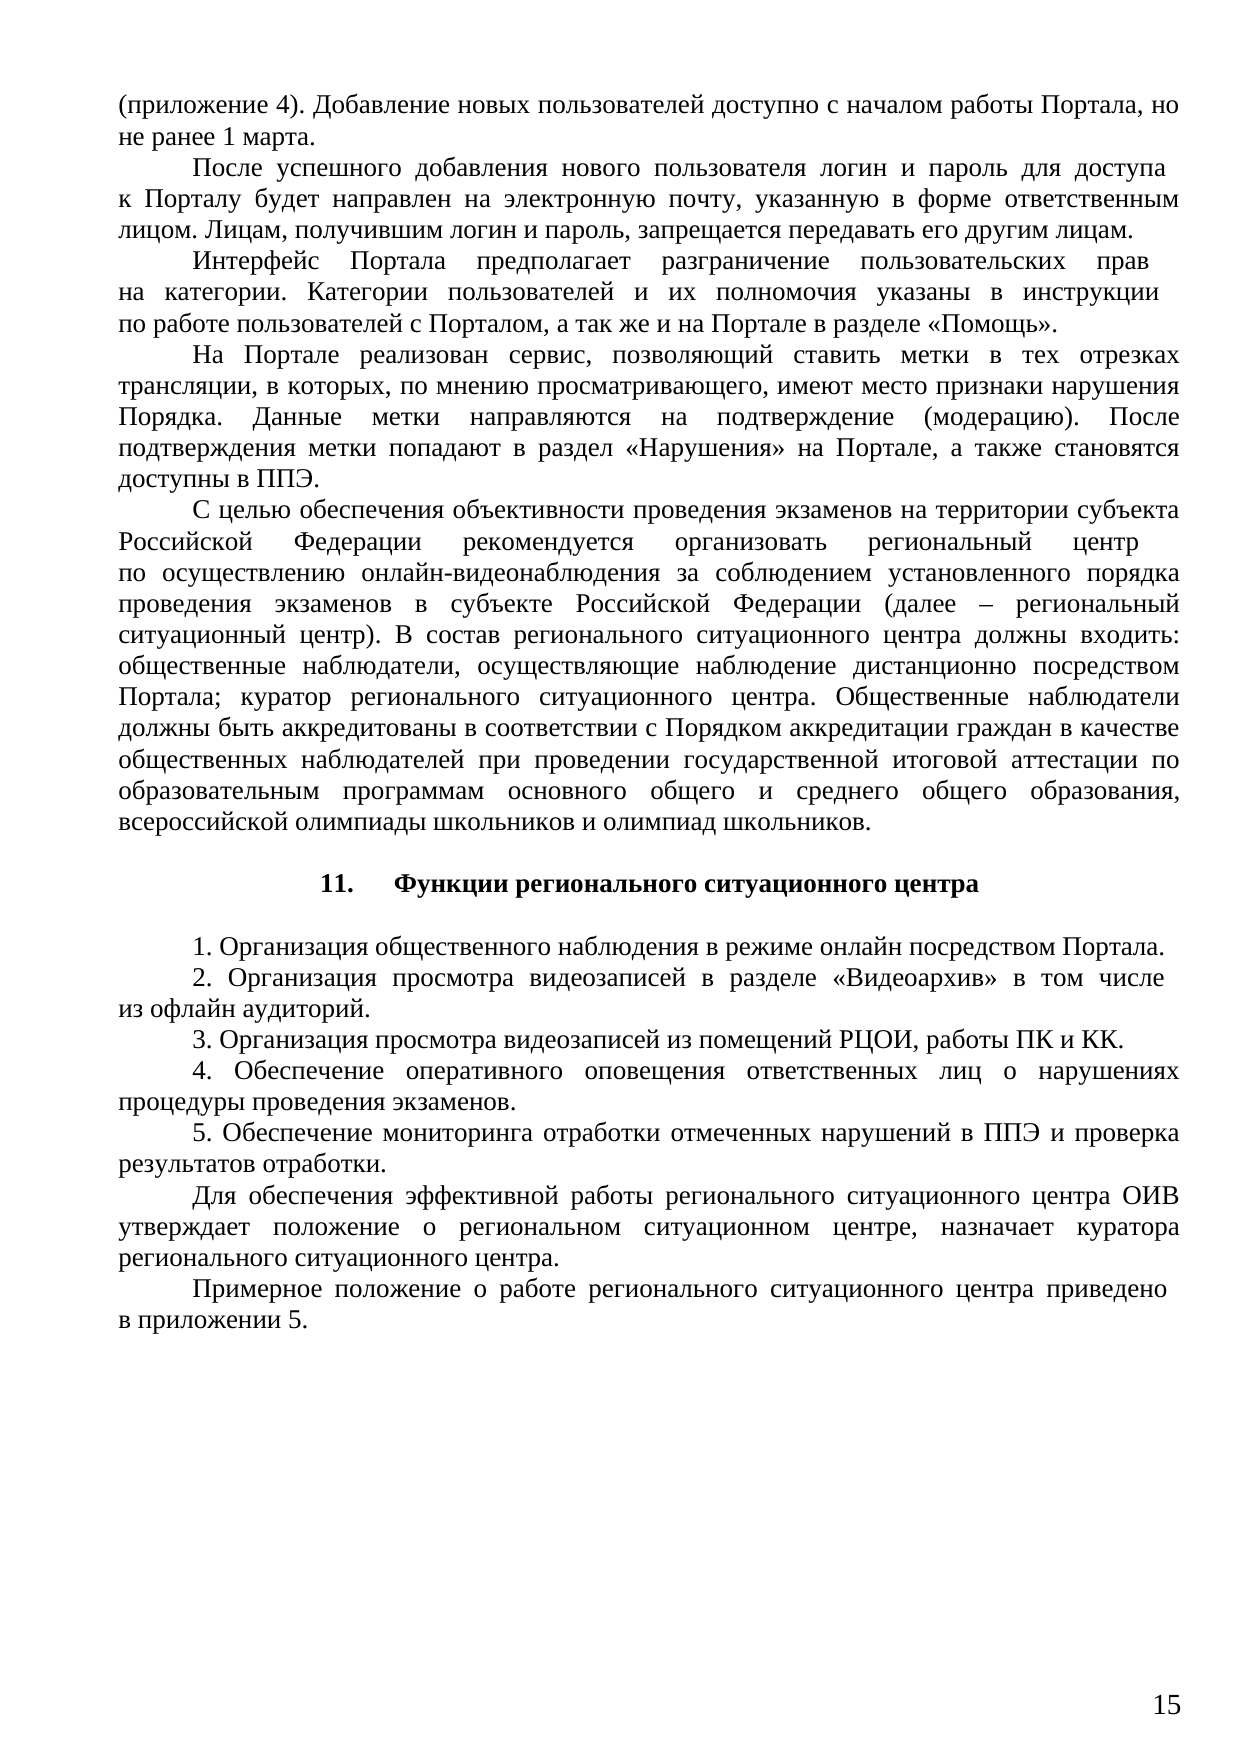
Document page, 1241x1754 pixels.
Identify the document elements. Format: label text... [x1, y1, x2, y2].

text С целью обеспечения объективности проведения экзаменов на территории субъекта Российской Федерации рекомендуется организовать региональный центр по осуществлению онлайн-видеонаблюдения за соблюдением установленного порядка проведения экзаменов в субъекте Российской Федерации (далее – региональный ситуационный центр). В состав регионального ситуационного центра должны входить: общественные наблюдатели, осуществляющие наблюдение дистанционно посредством Портала; куратор регионального ситуационного центра. Общественные наблюдатели должны быть аккредитованы в соответствии с Порядком аккредитации граждан в качестве общественных наблюдателей при проведении государственной итоговой аттестации по образовательным программам основного общего и среднего общего образования, всероссийской олимпиады школьников и олимпиад школьников. [118, 493, 1181, 836]
text Интерфейс Портала предполагает разграничение пользовательских прав на категории. Категории пользователей и их полномочия указаны в инструкции по работе пользователей с Порталом, а так же и на Портале в разделе «Помощь». [118, 244, 1181, 338]
text 5. Обеспечение мониторинга отработки отмеченных нарушений в ППЭ и проверка результатов отработки. [118, 1116, 1181, 1179]
text Примерное положение о работе регионального ситуационного центра приведено в приложении 5. [118, 1272, 1181, 1334]
text После успешного добавления нового пользователя логин и пароль для доступа к Порталу будет направлен на электронную почту, указанную в форме ответственным лицом. Лицам, получившим логин и пароль, запрещается передавать его другим лицам. [118, 151, 1181, 244]
text 2. Организация просмотра видеозаписей в разделе «Видеоархив» в том числе из офлайн аудиторий. [118, 961, 1181, 1023]
text Для обеспечения эффективной работы регионального ситуационного центра ОИВ утверждает положение о региональном ситуационном центре, назначает куратора регионального ситуационного центра. [118, 1179, 1181, 1272]
text 1. Организация общественного наблюдения в режиме онлайн посредством Портала. [118, 929, 1181, 961]
text 3. Организация просмотра видеозаписей из помещений РЦОИ, работы ПК и КК. [118, 1023, 1181, 1054]
text На Портале реализован сервис, позволяющий ставить метки в тех отрезках трансляции, в которых, по мнению просматривающего, имеют место признаки нарушения Порядка. Данные метки направляются на подтверждение (модерацию). После подтверждения метки попадают в раздел «Нарушения» на Портале, а также становятся доступны в ППЭ. [118, 338, 1181, 493]
subtitle Функции регионального ситуационного центра [118, 867, 1181, 898]
text 4. Обеспечение оперативного оповещения ответственных лиц о нарушениях процедуры проведения экзаменов. [118, 1054, 1181, 1116]
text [118, 89, 1181, 151]
